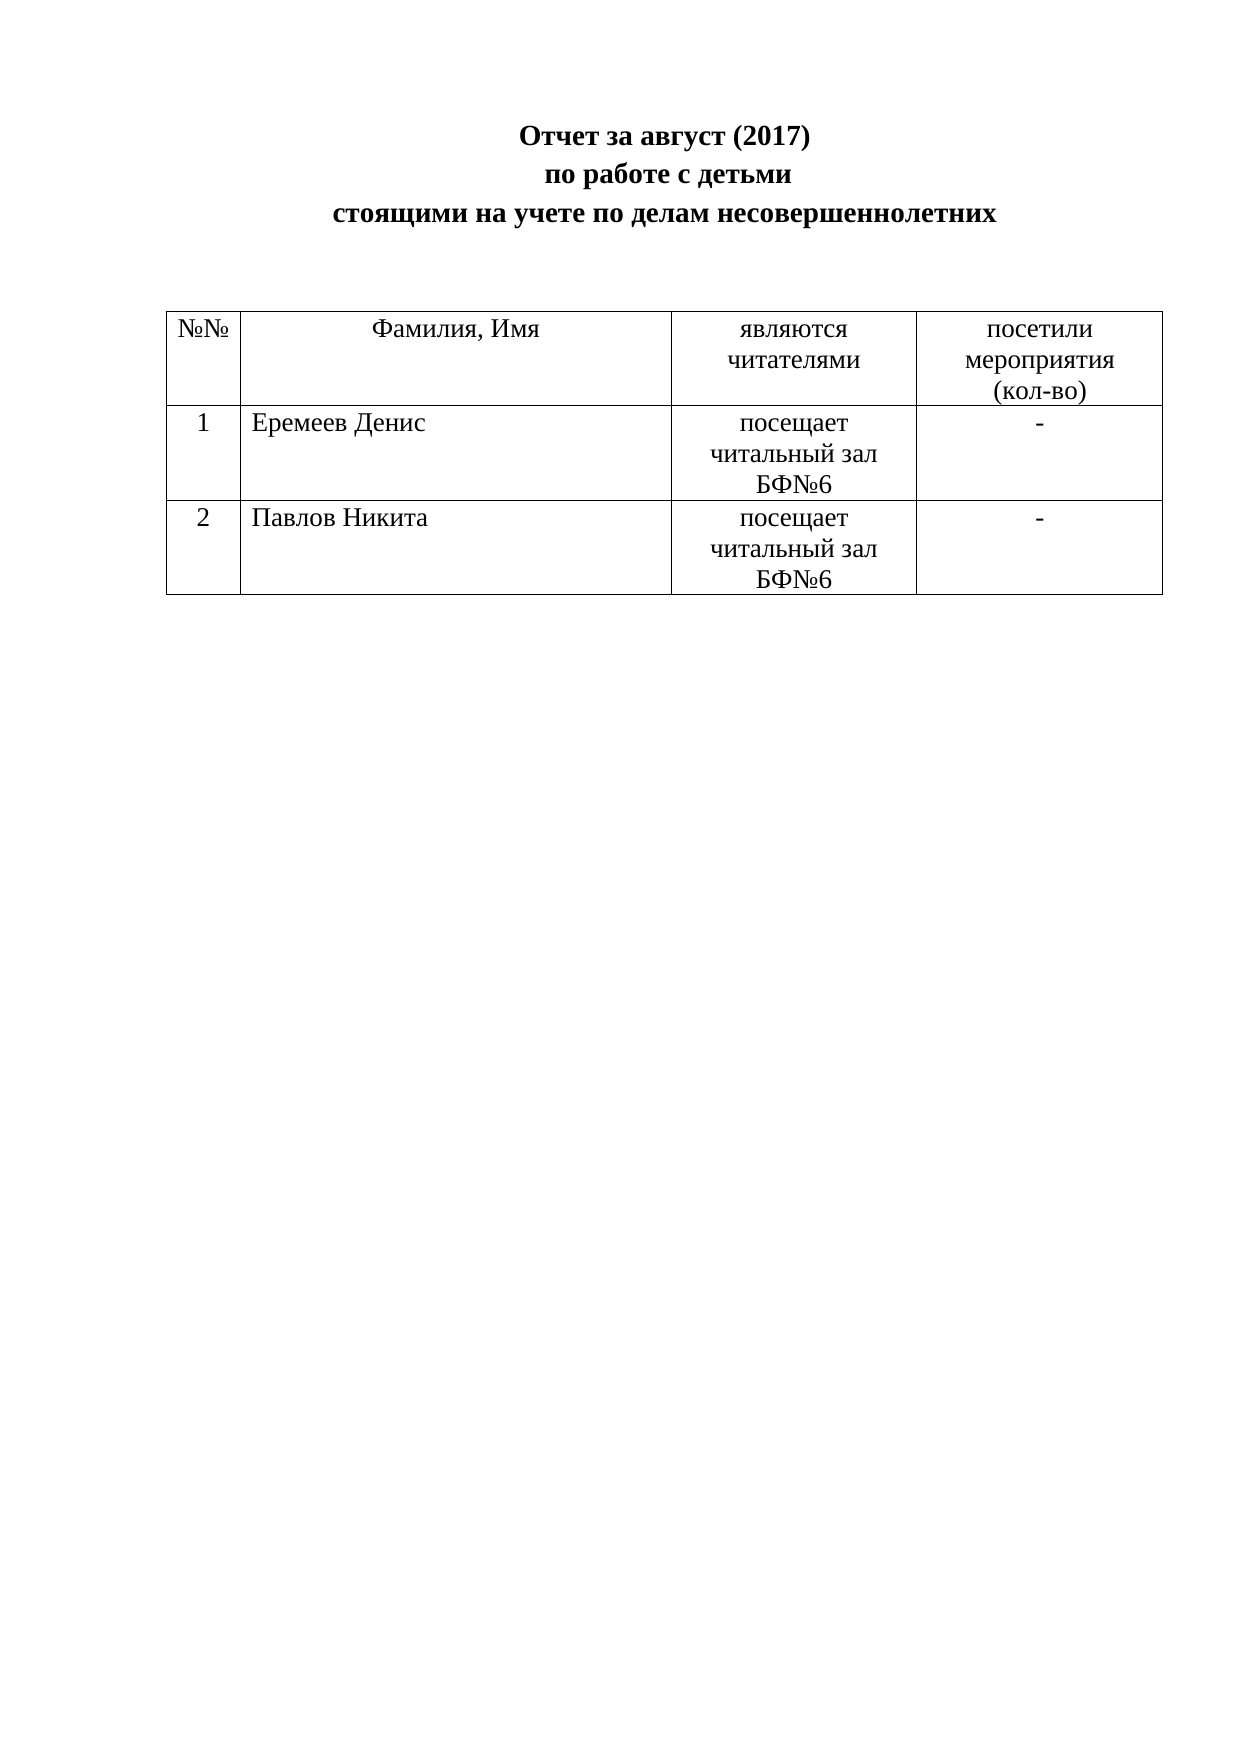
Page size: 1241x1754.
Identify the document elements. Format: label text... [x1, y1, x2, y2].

table_header посетили мероприятия (кол-во) [917, 312, 1162, 405]
table_header №№ [167, 312, 240, 405]
table_cell Еремеев Денис [241, 406, 671, 500]
table_cell посещает читальный зал БФ№6 [672, 501, 916, 594]
table_header являются читателями [672, 312, 916, 405]
table_cell посещает читальный зал БФ№6 [672, 406, 916, 500]
table_header Фамилия, Имя [241, 312, 671, 405]
table_cell Павлов Никита [241, 501, 671, 594]
table_cell - [917, 406, 1162, 500]
text Отчет за август (2017) [177, 118, 1152, 152]
text по работе с детьми [177, 157, 1152, 190]
text стоящими на учете по делам несовершеннолетних [177, 195, 1152, 229]
table_cell - [917, 501, 1162, 594]
table_cell 1 [167, 406, 240, 500]
table_cell 2 [167, 501, 240, 594]
